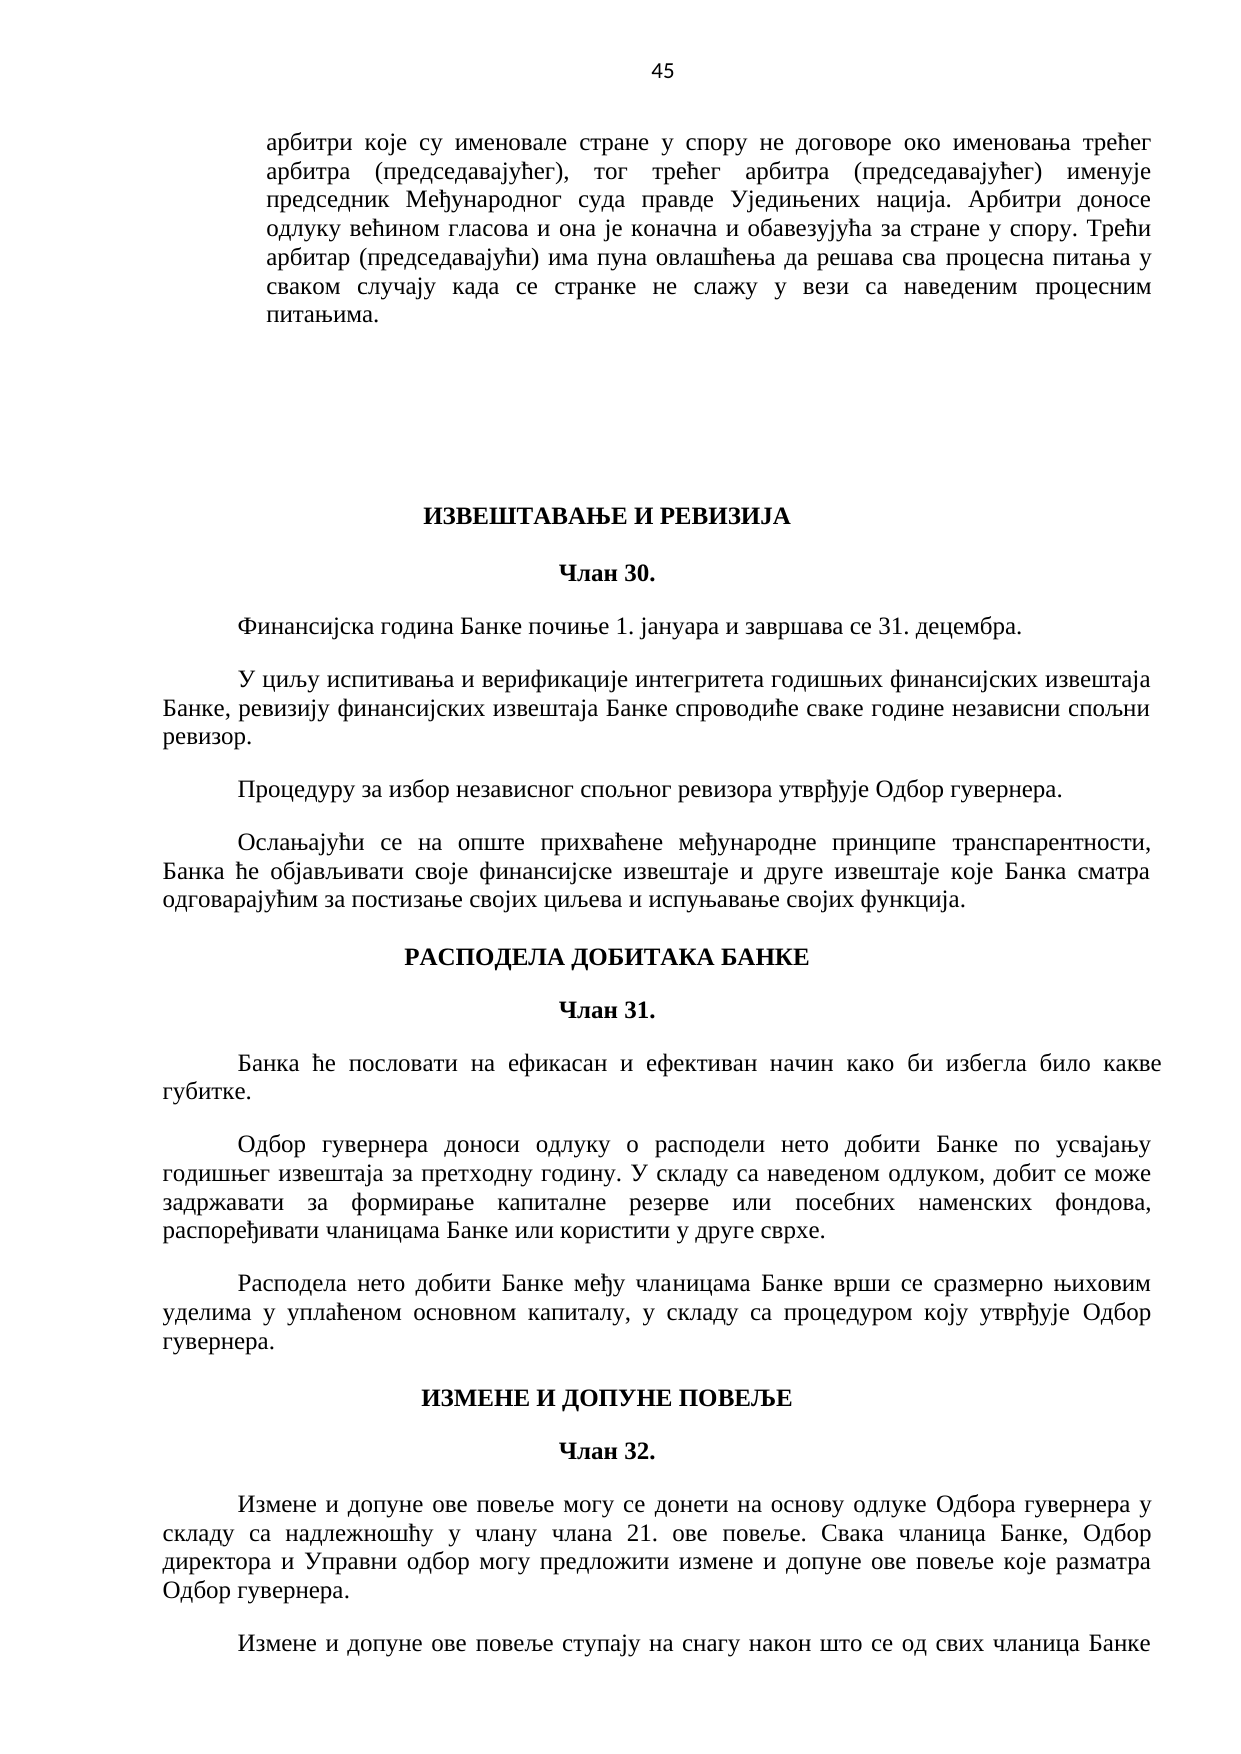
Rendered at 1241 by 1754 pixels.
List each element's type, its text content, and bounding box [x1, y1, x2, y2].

text РАСПОДЕЛА ДОБИТАКА БАНКЕ [162, 942, 1051, 971]
text Банка ће пословати на ефикасан и ефективан начин како би избегла било какве губитке. [162, 1048, 1163, 1105]
text Процедуру за избор независног спољног ревизора утврђује Одбор гувернера. [162, 774, 1151, 803]
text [162, 1628, 1152, 1657]
text Члан 32. [162, 1436, 1051, 1465]
text Финансијска година Банке почиње 1. јануара и завршава се 31. децембра. [162, 611, 1163, 640]
text Члан 30. [162, 558, 1051, 587]
text Члан 31. [162, 995, 1051, 1024]
text Измене и допуне ове повеље могу се донети на основу одлуке Одбора гувернера у складу са надлежношћу у члану члана 21. ове повеље. Свака чланица Банке, Одбор директора и Управни одбор могу предложити измене и допуне ове повеље које разматра Одбор гувернера. [162, 1489, 1152, 1604]
text ИЗМЕНЕ И ДОПУНЕ ПОВЕЉЕ [162, 1383, 1051, 1412]
text У циљу испитивања и верификације интегритета годишњих финансијских извештаја Банке, ревизију финансијских извештаја Банке спроводиће сваке године независни спољни ревизор. [162, 664, 1151, 750]
text Ослањајући се на опште прихваћене међународне принципе транспарентности, Банка ће објављивати своје финансијске извештаје и друге извештаје које Банка сматра одговарајућим за постизање својих циљева и испуњавање својих функција. [162, 827, 1151, 913]
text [266, 127, 1152, 328]
text Расподела нето добити Банке међу чланицама Банке врши се сразмерно њиховим уделима у уплаћеном основном капиталу, у складу са процедуром коју утврђује Одбор гувернера. [162, 1268, 1151, 1354]
text Одбор гувернера доноси одлуку о расподели нето добити Банке по усвајању годишњег извештаја за претходну годину. У складу са наведеном одлуком, добит се може задржавати за формирање капиталне резерве или посебних наменских фондова, распоређивати чланицама Банке или користити у друге сврхе. [162, 1129, 1152, 1244]
text ИЗВЕШТАВАЊЕ И РЕВИЗИЈА [162, 501, 1051, 529]
